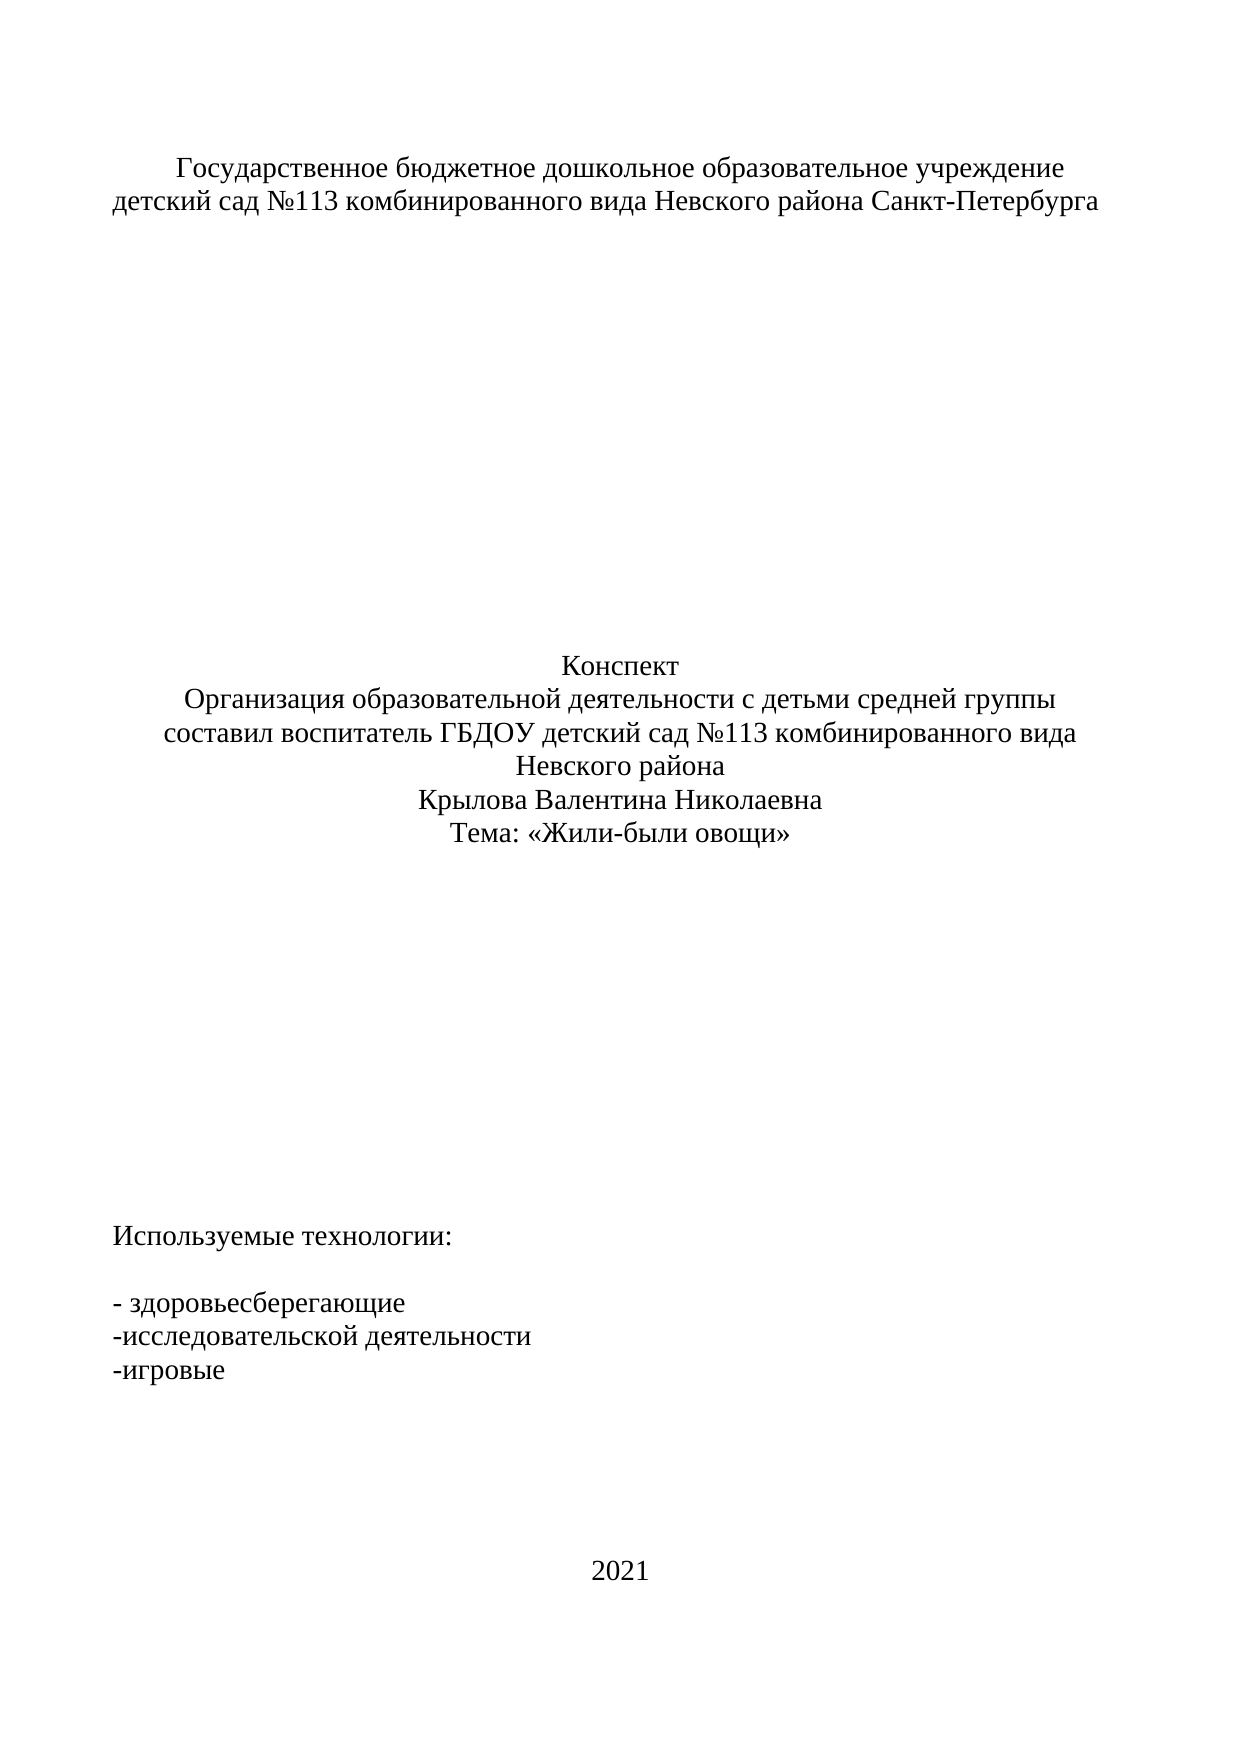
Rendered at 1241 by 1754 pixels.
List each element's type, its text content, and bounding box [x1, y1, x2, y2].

text 2021 [112, 1553, 1128, 1587]
text -исследовательской деятельности [112, 1318, 1128, 1352]
text Невского района [112, 748, 1128, 782]
text детский сад №113 комбинированного вида Невского района Санкт-Петербурга [112, 183, 1128, 217]
text Организация образовательной деятельности с детьми средней группы [112, 681, 1128, 715]
text Государственное бюджетное дошкольное образовательное учреждение [112, 150, 1128, 183]
text Тема: «Жили-были овощи» [112, 815, 1128, 849]
text Крылова Валентина Николаевна [112, 782, 1128, 815]
text Конспект [112, 648, 1128, 681]
text Используемые технологии: [112, 1218, 1128, 1251]
text - здоровьесберегающие [112, 1285, 1128, 1318]
text составил воспитатель ГБДОУ детский сад №113 комбинированного вида [112, 715, 1128, 748]
text -игровые [112, 1352, 1128, 1386]
